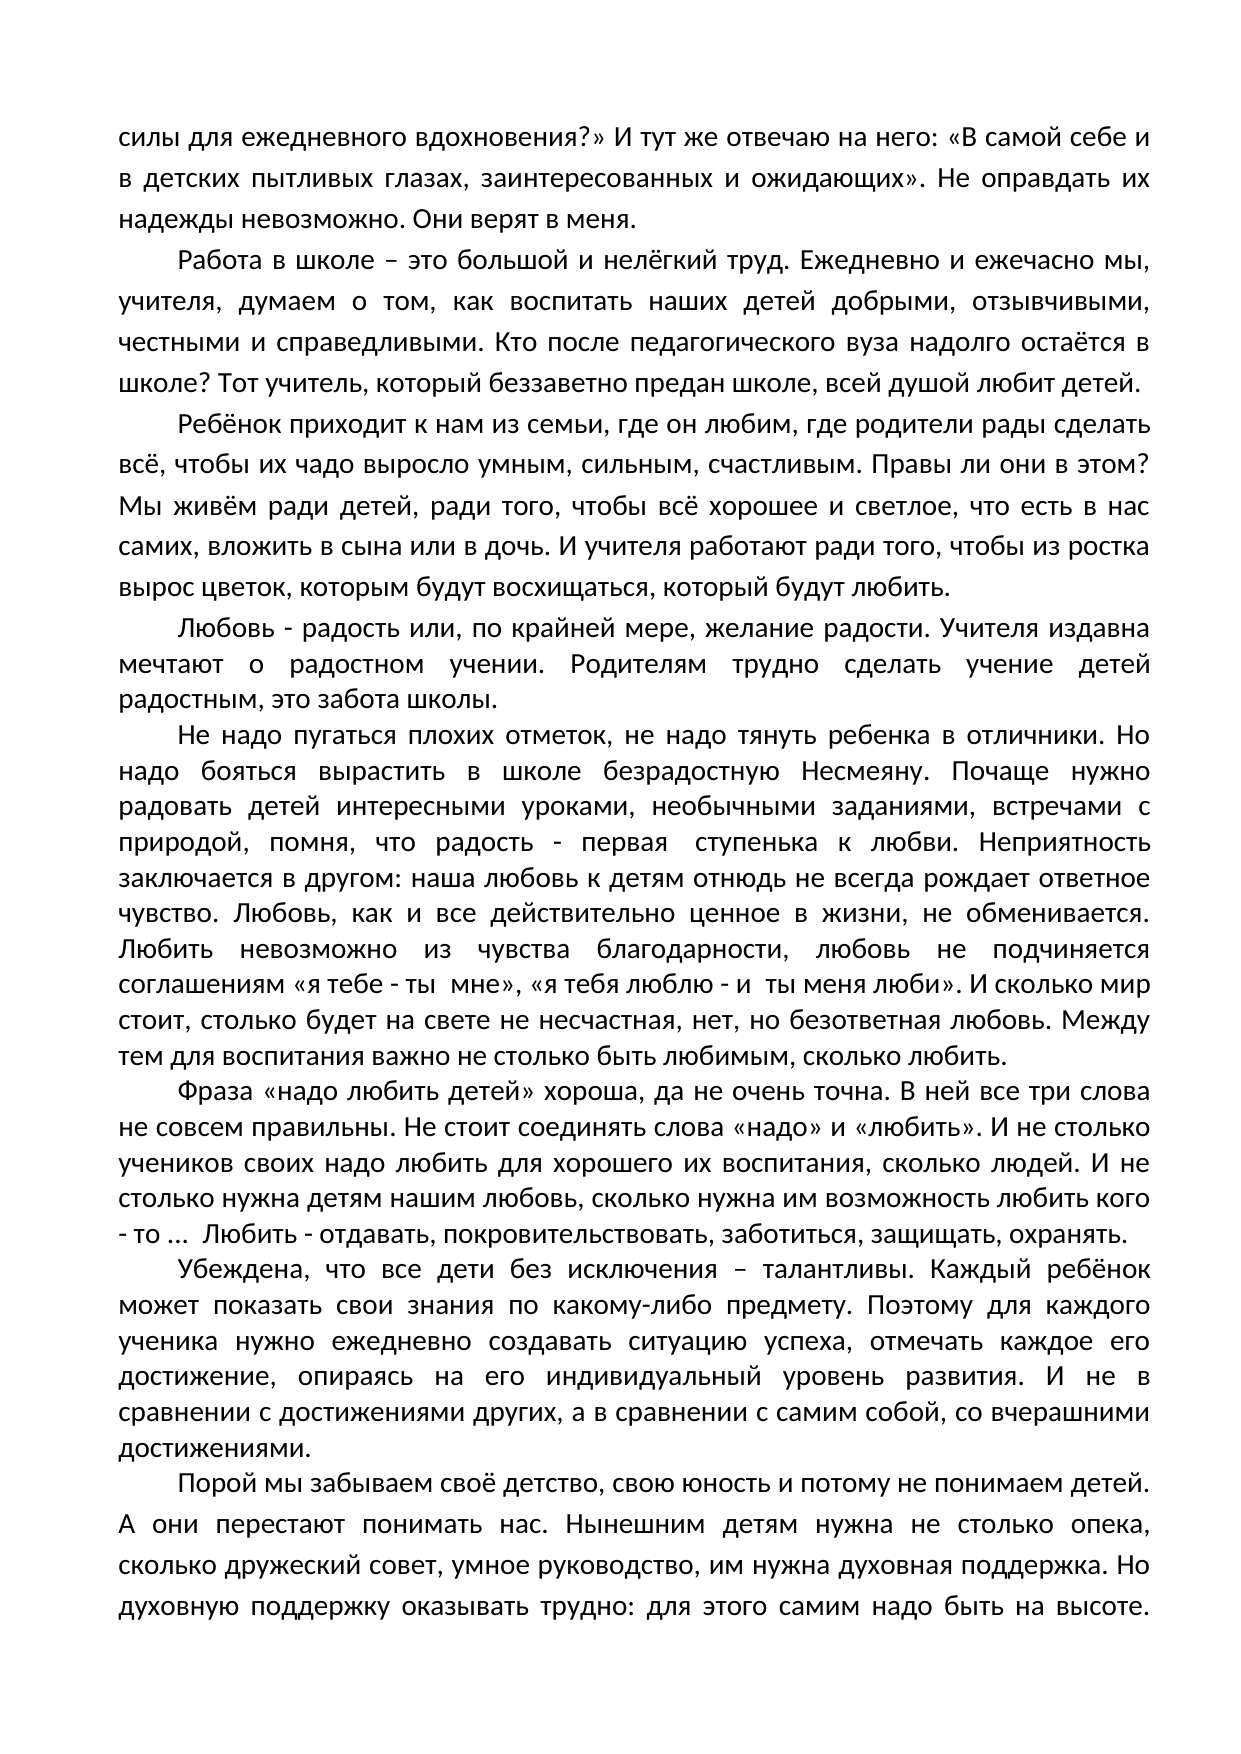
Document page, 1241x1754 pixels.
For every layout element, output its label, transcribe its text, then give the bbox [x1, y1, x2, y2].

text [118, 118, 1152, 236]
text Фраза «надо любить детей» хороша, да не очень точна. В ней все три слова не совсем правильны. Не стоит соединять слова «надо» и «любить». И не столько учеников своих надо любить для хорошего их воспитания, сколько людей. И не столько нужна детям нашим любовь, сколько нужна им возможность любить кого - то ... Любить - отдавать, покровительствовать, заботиться, защищать, охранять. [118, 1072, 1152, 1251]
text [118, 1464, 1152, 1623]
text Не надо пугаться плохих отметок, не надо тянуть ребенка в отличники. Но надо бояться вырастить в школе безрадостную Несмеяну. Почаще нужно радовать детей интересными уроками, необычными заданиями, встречами с природой, помня, что радость - первая ступенька к любви. Неприятность заключается в другом: наша любовь к детям отнюдь не всегда рождает ответное чувство. Любовь, как и все действительно ценное в жизни, не обменивается. Любить невозможно из чувства благодарности, любовь не подчиняется соглашениям «я тебе - ты мне», «я тебя люблю - и ты меня люби». И сколько мир стоит, столько будет на свете не несчастная, нет, но безответная любовь. Между тем для воспитания важно не столько быть любимым, сколько любить. [118, 716, 1152, 1072]
text Работа в школе – это большой и нелёгкий труд. Ежедневно и ежечасно мы, учителя, думаем о том, как воспитать наших детей добрыми, отзывчивыми, честными и справедливыми. Кто после педагогического вуза надолго остаётся в школе? Тот учитель, который беззаветно предан школе, всей душой любит детей. [118, 241, 1152, 399]
text Ребёнок приходит к нам из семьи, где он любим, где родители рады сделать всё, чтобы их чадо выросло умным, сильным, счастливым. Правы ли они в этом? Мы живём ради детей, ради того, чтобы всё хорошее и светлое, что есть в нас самих, вложить в сына или в дочь. И учителя работают ради того, чтобы из ростка вырос цветок, которым будут восхищаться, который будут любить. [118, 405, 1152, 604]
text Убеждена, что все дети без исключения – талантливы. Каждый ребёнок может показать свои знания по какому-либо предмету. Поэтому для каждого ученика нужно ежедневно создавать ситуацию успеха, отмечать каждое его достижение, опираясь на его индивидуальный уровень развития. И не в сравнении с достижениями других, а в сравнении с самим собой, со вчерашними достижениями. [118, 1251, 1152, 1464]
text Любовь - радость или, по крайней мере, желание радости. Учителя издавна мечтают о радостном учении. Родителям трудно сделать учение детей радостным, это забота школы. [118, 609, 1152, 716]
